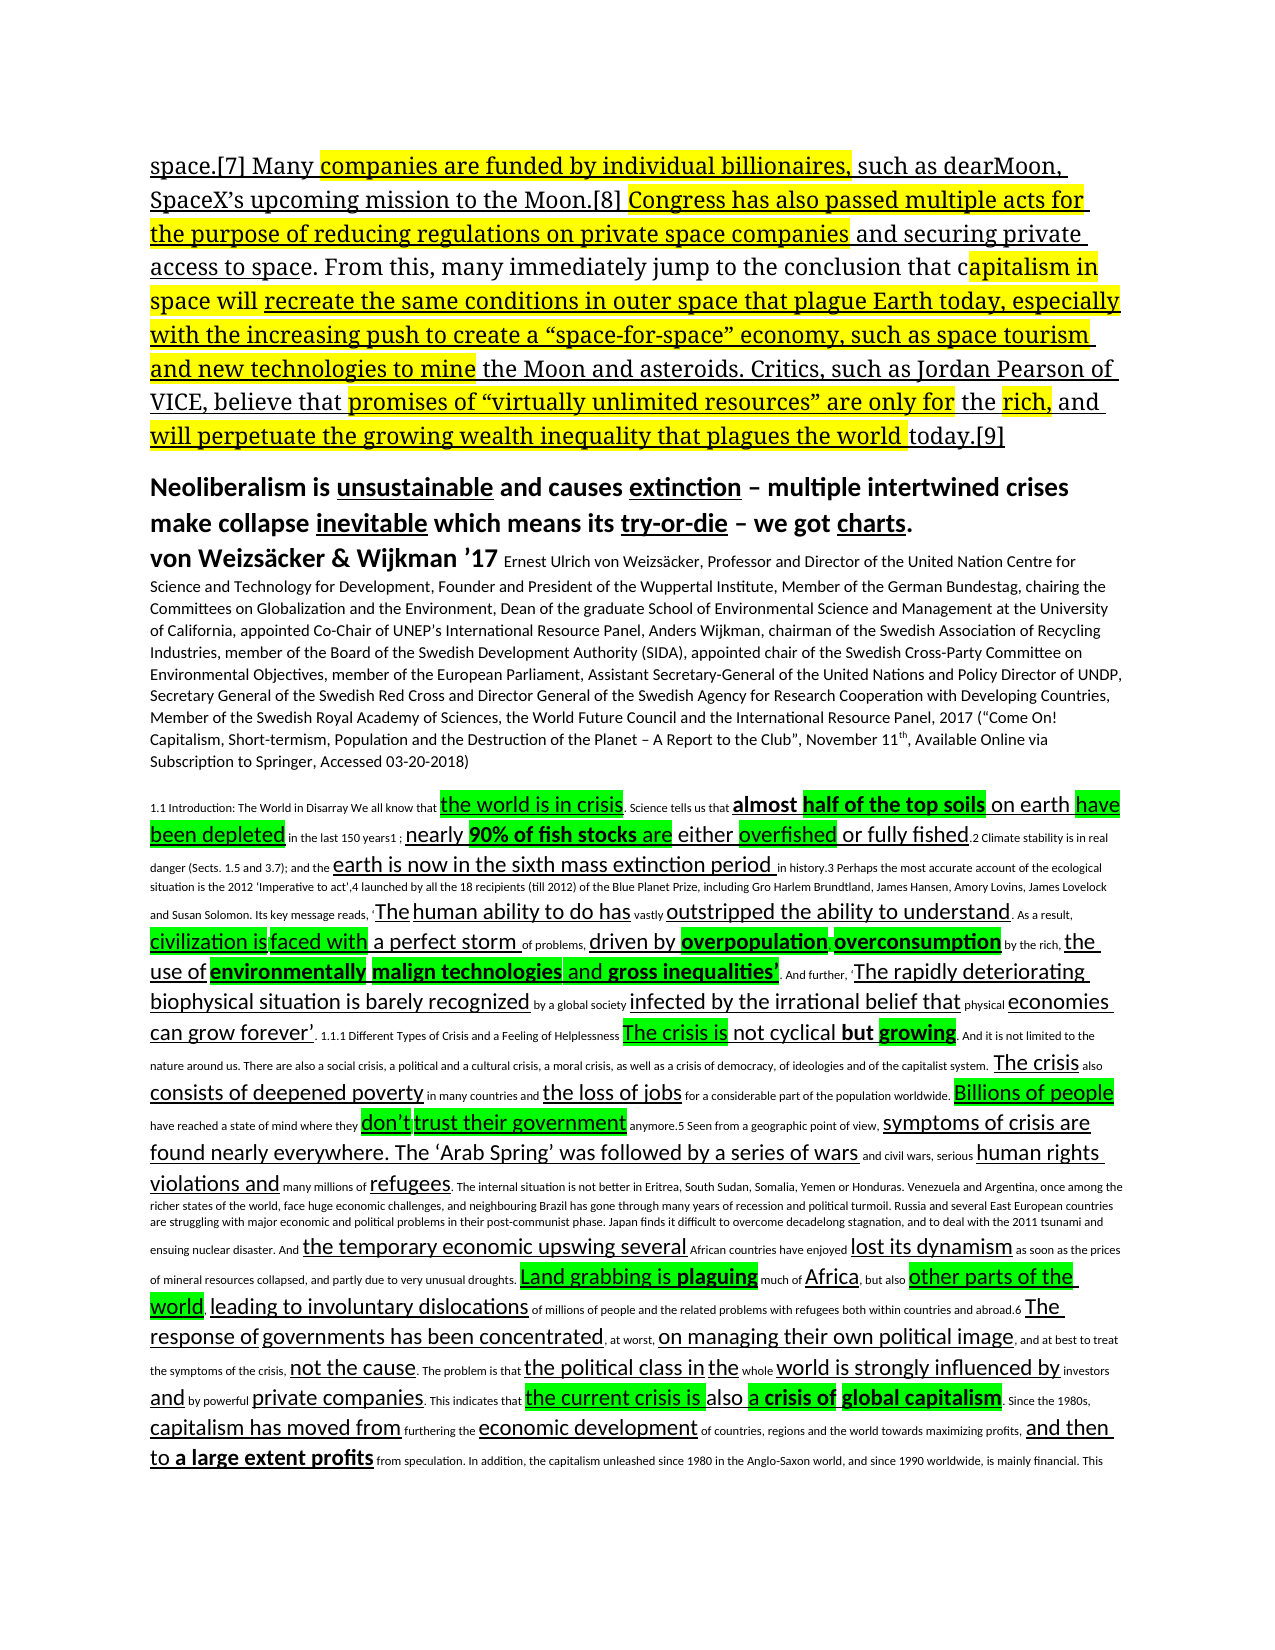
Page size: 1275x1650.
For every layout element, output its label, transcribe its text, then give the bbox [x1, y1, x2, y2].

text von Weizsäcker & Wijkman ’17 Ernest Ulrich von Weizsäcker, Professor and Director of the United Nation Centre for Science and Technology for Development, Founder and President of the Wuppertal Institute, Member of the German Bundestag, chairing the Committees on Globalization and the Environment, Dean of the graduate School of Environmental Science and Management at the University of California, appointed Co-Chair of UNEP’s International Resource Panel, Anders Wijkman, chairman of the Swedish Association of Recycling Industries, member of the Board of the Swedish Development Authority (SIDA), appointed chair of the Swedish Cross-Party Committee on Environmental Objectives, member of the European Parliament, Assistant Secretary-General of the United Nations and Policy Director of UNDP, Secretary General of the Swedish Red Cross and Director General of the Swedish Agency for Research Cooperation with Developing Countries, Member of the Swedish Royal Academy of Sciences, the World Future Council and the International Resource Panel, 2017 (“Come On! Capitalism, Short-termism, Population and the Destruction of the Planet – A Report to the Club”, November 11th, Available Online via Subscription to Springer, Accessed 03-20-2018) [150, 542, 1125, 772]
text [150, 150, 1125, 451]
subtitle Neoliberalism is unsustainable and causes extinction – multiple intertwined crises make collapse inevitable which means its try-or-die – we got charts. [150, 470, 1125, 539]
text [150, 790, 1125, 1471]
